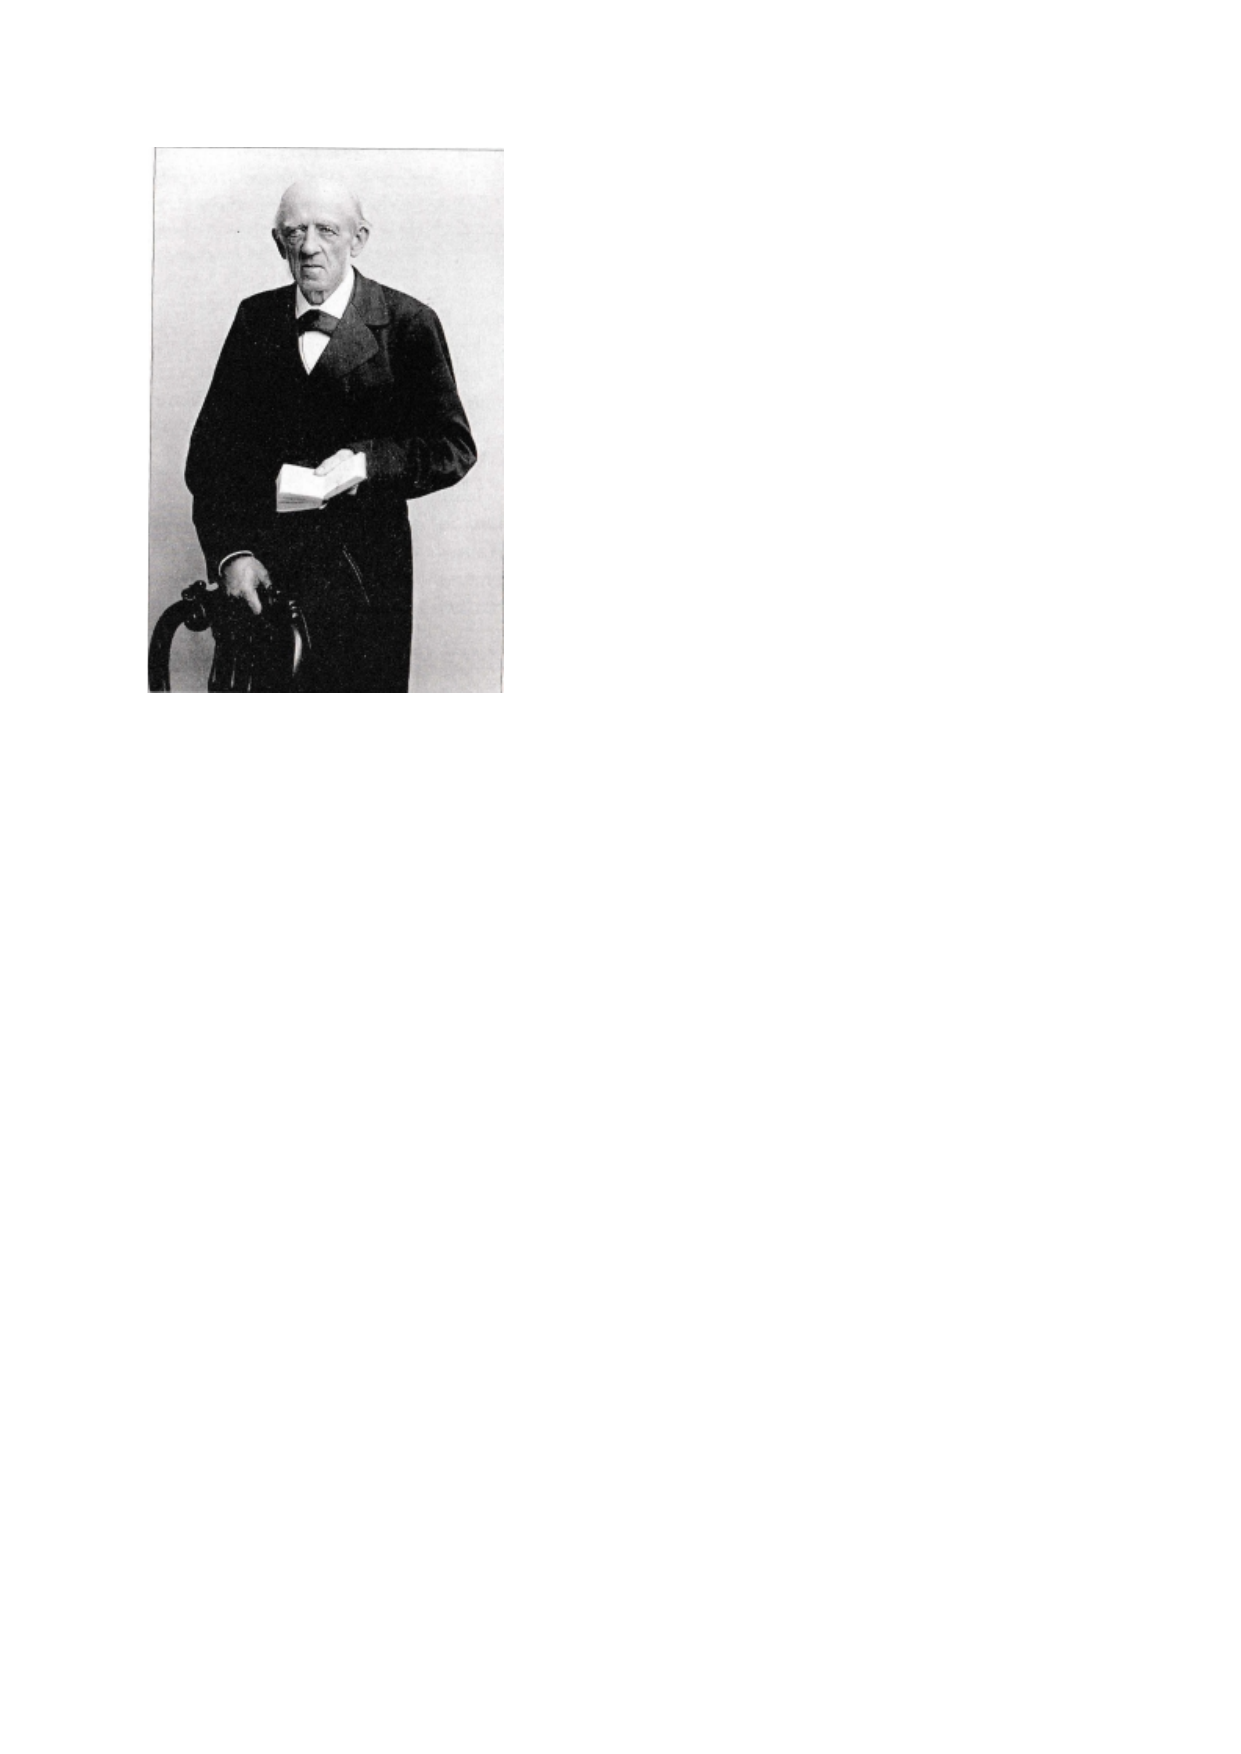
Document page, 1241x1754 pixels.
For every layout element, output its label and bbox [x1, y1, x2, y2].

picture [147, 147, 504, 693]
